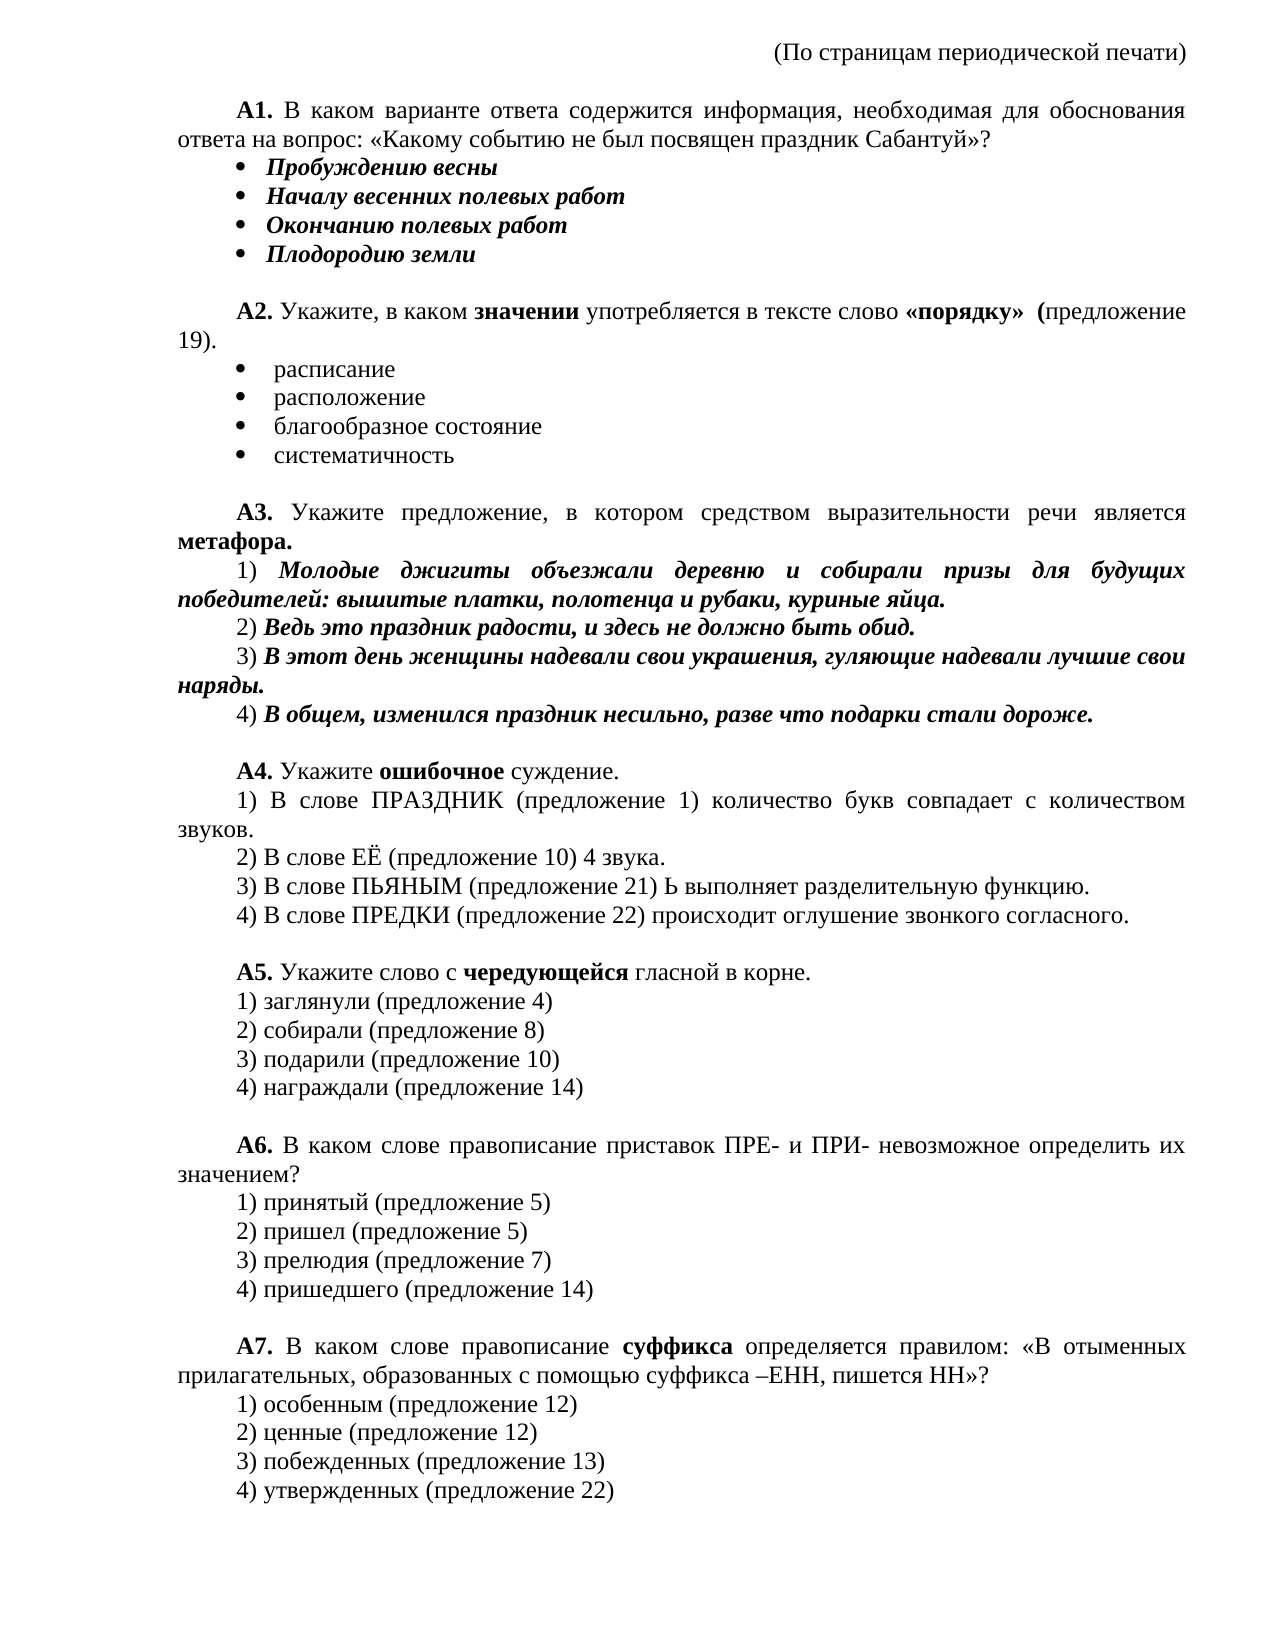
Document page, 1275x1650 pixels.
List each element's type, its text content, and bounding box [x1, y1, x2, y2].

text 4) В слове ПРЕДКИ (предложение 22) происходит оглушение звонкого согласного. [177, 900, 1186, 929]
text А7. В каком слове правописание суффикса определяется правилом: «В отыменных прилагательных, образованных с помощью суффикса –ЕНН, пишется НН»? [177, 1331, 1186, 1389]
text А3. Укажите предложение, в котором средством выразительности речи является метафора. [177, 497, 1186, 555]
text 3) прелюдия (предложение 7) [177, 1245, 1186, 1274]
list Окончанию полевых работ [236, 210, 1186, 239]
text 3) побежденных (предложение 13) [177, 1446, 1186, 1475]
text 3) подарили (предложение 10) [177, 1044, 1186, 1072]
text 2) собирали (предложение 8) [177, 1015, 1186, 1044]
text 3) В слове ПЬЯНЫМ (предложение 21) Ь выполняет разделительную функцию. [177, 871, 1186, 900]
text А1. В каком варианте ответа содержится информация, необходимая для обоснования ответа на вопрос: «Какому событию не был посвящен праздник Сабантуй»? [177, 95, 1186, 152]
list благообразное состояние [236, 411, 1186, 440]
list систематичность [236, 440, 1186, 469]
list расписание [236, 354, 1186, 382]
text А6. В каком слове правописание приставок ПРЕ- и ПРИ- невозможное определить их значением? [177, 1130, 1186, 1187]
text 1) принятый (предложение 5) [177, 1187, 1186, 1216]
text 1) Молодые джигиты объезжали деревню и собирали призы для будущих победителей: вышитые платки, полотенца и рубаки, куриные яйца. [177, 555, 1186, 612]
text 2) Ведь это праздник радости, и здесь не должно быть обид. [177, 612, 1186, 641]
text 4) пришедшего (предложение 14) [177, 1274, 1186, 1302]
text 1) особенным (предложение 12) [177, 1389, 1186, 1417]
text А4. Укажите ошибочное суждение. [177, 756, 1186, 785]
list Пробуждению весны [236, 152, 1186, 181]
list расположение [236, 382, 1186, 411]
text (По страницам периодической печати) [177, 37, 1186, 66]
text 4) В общем, изменился праздник несильно, разве что подарки стали дороже. [177, 699, 1186, 727]
text 4) утвержденных (предложение 22) [177, 1475, 1186, 1504]
text А2. Укажите, в каком значении употребляется в тексте слово «порядку» (предложение 19). [177, 296, 1186, 354]
list Плодородию земли [236, 239, 1186, 267]
text 2) пришел (предложение 5) [177, 1216, 1186, 1245]
list Началу весенних полевых работ [236, 181, 1186, 210]
text 3) В этот день женщины надевали свои украшения, гуляющие надевали лучшие свои наряды. [177, 641, 1186, 699]
text А5. Укажите слово с чередующейся гласной в корне. [177, 957, 1186, 986]
text 2) В слове ЕЁ (предложение 10) 4 звука. [177, 842, 1186, 871]
text 1) заглянули (предложение 4) [177, 986, 1186, 1015]
text 2) ценные (предложение 12) [177, 1417, 1186, 1446]
text 1) В слове ПРАЗДНИК (предложение 1) количество букв совпадает с количеством звуков. [177, 785, 1186, 842]
text 4) награждали (предложение 14) [177, 1072, 1186, 1101]
